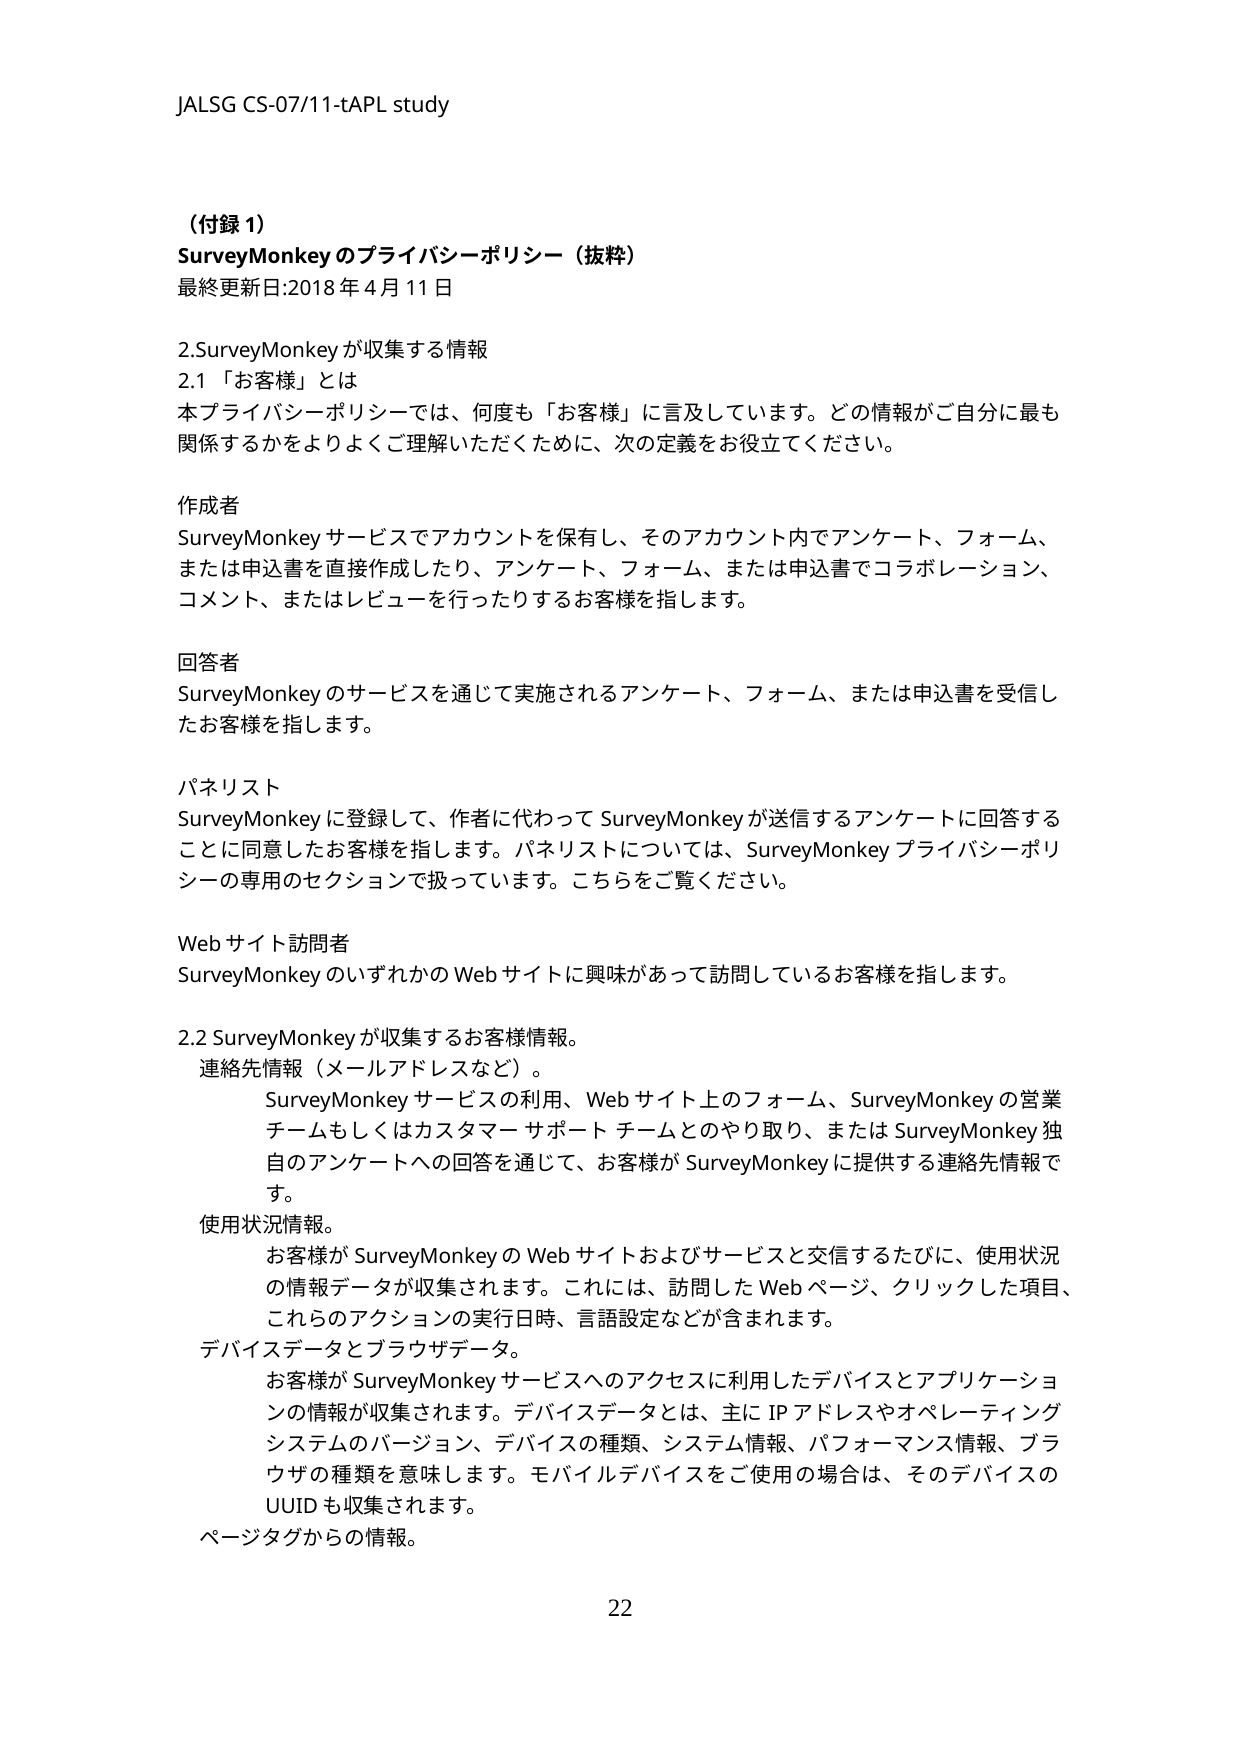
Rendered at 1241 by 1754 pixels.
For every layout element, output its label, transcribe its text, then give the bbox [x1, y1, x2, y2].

text 連絡先情報（メールアドレスなど）。 [178, 1051, 1063, 1083]
text （付録1） [178, 208, 1063, 239]
text お客様がSurveyMonkeyサービスへのアクセスに利用したデバイスとアプリケーションの情報が収集されます。デバイスデータとは、主にIPアドレスやオペレーティングシステムのバージョン、デバイスの種類、システム情報、パフォーマンス情報、ブラウザの種類を意味します。モバイルデバイスをご使用の場合は、そのデバイスのUUIDも収集されます。 [265, 1364, 1063, 1520]
text SurveyMonkeyサービスの利用、Webサイト上のフォーム、SurveyMonkeyの営業チームもしくはカスタマー サポート チームとのやり取り、またはSurveyMonkey独自のアンケートへの回答を通じて、お客様がSurveyMonkeyに提供する連絡先情報です。 [265, 1083, 1063, 1208]
text 作成者 [178, 489, 1063, 520]
text デバイスデータとブラウザデータ。 [178, 1333, 1063, 1364]
text 回答者 [178, 645, 1063, 676]
text SurveyMonkeyのサービスを通じて実施されるアンケート、フォーム、または申込書を受信したお客様を指します。 [178, 676, 1063, 739]
text SurveyMonkeyのプライバシーポリシー（抜粋） [178, 239, 1063, 270]
text 使用状況情報。 [178, 1208, 1063, 1239]
text パネリスト [178, 770, 1063, 801]
text お客様がSurveyMonkeyのWebサイトおよびサービスと交信するたびに、使用状況の情報データが収集されます。これには、訪問したWebページ、クリックした項目、これらのアクションの実行日時、言語設定などが含まれます。 [265, 1239, 1063, 1333]
text SurveyMonkeyサービスでアカウントを保有し、そのアカウント内でアンケート、フォーム、または申込書を直接作成したり、アンケート、フォーム、または申込書でコラボレーション、コメント、またはレビューを行ったりするお客様を指します。 [178, 520, 1063, 614]
text Webサイト訪問者 [178, 926, 1063, 958]
text SurveyMonkeyに登録して、作者に代わってSurveyMonkeyが送信するアンケートに回答することに同意したお客様を指します。パネリストについては、SurveyMonkeyプライバシーポリシーの専用のセクションで扱っています。こちらをご覧ください。 [178, 801, 1063, 895]
text 2.1 「お客様」とは [178, 364, 1063, 395]
text SurveyMonkeyのいずれかのWebサイトに興味があって訪問しているお客様を指します。 [178, 958, 1063, 989]
text 2.SurveyMonkeyが収集する情報 [178, 333, 1063, 364]
text 2.2 SurveyMonkeyが収集するお客様情報。 [178, 1020, 1063, 1051]
text ページタグからの情報。 [178, 1520, 1063, 1551]
text 最終更新日:2018年4月11日 [178, 270, 1063, 301]
text 本プライバシーポリシーでは、何度も「お客様」に言及しています。どの情報がご自分に最も関係するかをよりよくご理解いただくために、次の定義をお役立てください。 [178, 395, 1063, 458]
